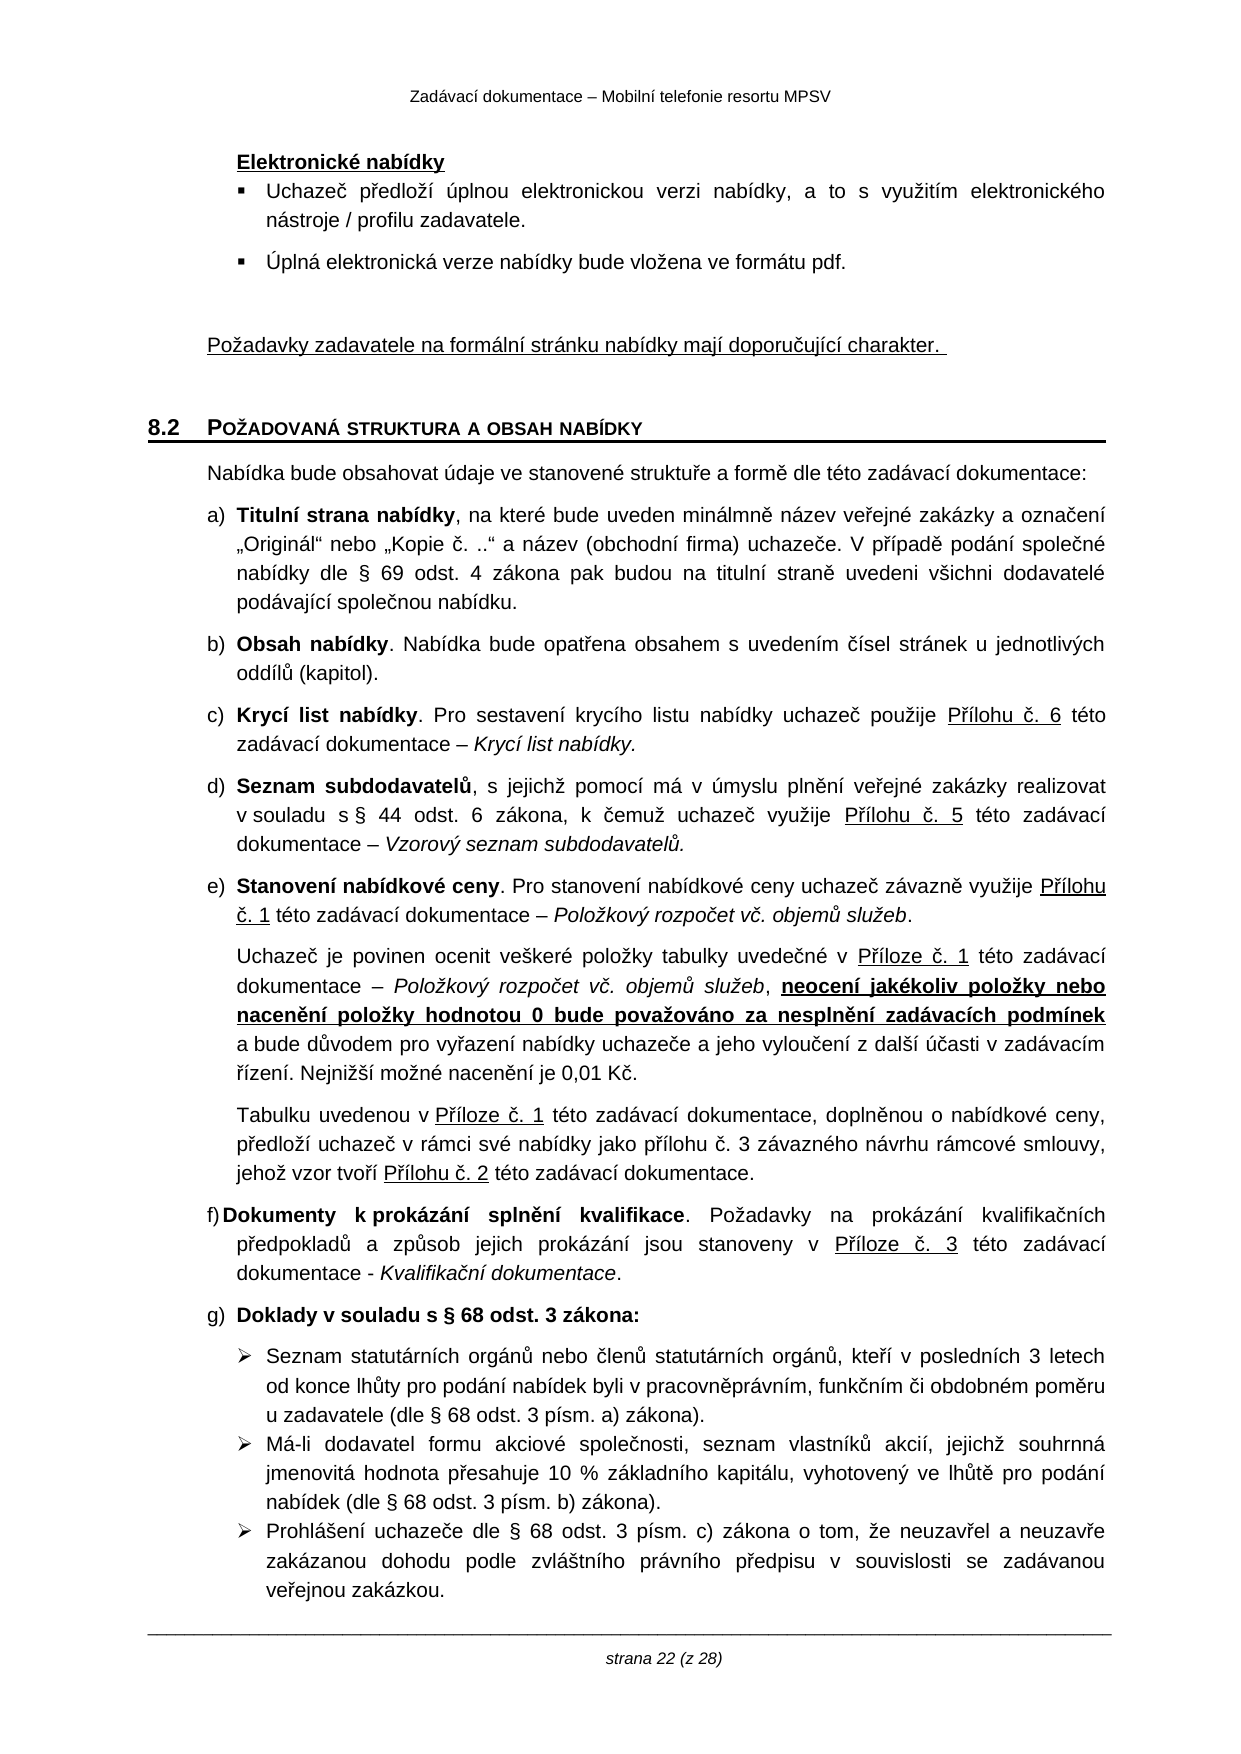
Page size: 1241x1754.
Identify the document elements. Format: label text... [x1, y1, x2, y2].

list Seznam statutárních orgánů nebo členů statutárních orgánů, kteří v posledních 3 letech od konce lhůty pro podání nabídek byli v pracovněprávním, funkčním či obdobném poměru u zadavatele (dle § 68 odst. 3 písm. a) zákona). [236, 1339, 1106, 1427]
list Titulní strana nabídky, na které bude uveden minálmně název veřejné zakázky a označení „Originál“ nebo „Kopie č. ..“ a název (obchodní firma) uchazeče. V případě podání společné nabídky dle § 69 odst. 4 zákona pak budou na titulní straně uvedeni všichni dodavatelé podávající společnou nabídku. [207, 497, 1106, 614]
list Prohlášení uchazeče dle § 68 odst. 3 písm. c) zákona o tom, že neuzavřel a neuzavře zakázanou dohodu podle zvláštního právního předpisu v souvislosti se zadávanou veřejnou zakázkou. [236, 1514, 1106, 1602]
list Seznam subdodavatelů, s jejichž pomocí má v úmyslu plnění veřejné zakázky realizovat v souladu s § 44 odst. 6 zákona, k čemuž uchazeč využije Přílohu č. 5 této zadávací dokumentace – Vzorový seznam subdodavatelů. [207, 768, 1106, 856]
list Stanovení nabídkové ceny. Pro stanovení nabídkové ceny uchazeč závazně využije Přílohu č. 1 této zadávací dokumentace – Položkový rozpočet vč. objemů služeb. [207, 868, 1106, 927]
list Úplná elektronická verze nabídky bude vložena ve formátu pdf. [236, 244, 1106, 273]
list Obsah nabídky. Nabídka bude opatřena obsahem s uvedením čísel stránek u jednotlivých oddílů (kapitol). [207, 627, 1106, 685]
text Uchazeč je povinen ocenit veškeré položky tabulky uvedečné v Příloze č. 1 této zadávací dokumentace – Položkový rozpočet vč. objemů služeb, neocení jakékoliv položky nebo nacenění položky hodnotou 0 bude považováno za nesplnění zadávacích podmínek a bude důvodem pro vyřazení nabídky uchazeče a jeho vyloučení z další účasti v zadávacím řízení. Nejnižší možné nacenění je 0,01 Kč. [236, 939, 1106, 1024]
list Krycí list nabídky. Pro sestavení krycího listu nabídky uchazeč použije Přílohu č. 6 této zadávací dokumentace – Krycí list nabídky. [207, 697, 1106, 756]
list Má-li dodavatel formu akciové společnosti, seznam vlastníků akcií, jejichž souhrnná jmenovitá hodnota přesahuje 10 % základního kapitálu, vyhotovený ve lhůtě pro podání nabídek (dle § 68 odst. 3 písm. b) zákona). [236, 1427, 1106, 1514]
text Požadavky zadavatele na formální stránku nabídky mají doporučující charakter. [148, 328, 1106, 357]
subtitle Požadovaná struktura a obsah nabídky [148, 411, 1106, 440]
list Dokumenty k prokázání splnění kvalifikace. Požadavky na prokázání kvalifikačních předpokladů a způsob jejich prokázání jsou stanoveny v Příloze č. 3 této zadávací dokumentace - Kvalifikační dokumentace. [207, 1197, 1106, 1285]
text Tabulku uvedenou v Příloze č. 1 této zadávací dokumentace, doplněnou o nabídkové ceny, předloží uchazeč v rámci své nabídky jako přílohu č. 3 závazného návrhu rámcové smlouvy, jehož vzor tvoří Přílohu č. 2 této zadávací dokumentace. [236, 1097, 1106, 1185]
text Elektronické nabídky [236, 144, 1106, 173]
list Doklady v souladu s § 68 odst. 3 zákona: [207, 1297, 1106, 1327]
list Uchazeč předloží úplnou elektronickou verzi nabídky, a to s využitím elektronického nástroje / profilu zadavatele. [236, 173, 1106, 232]
text Nabídka bude obsahovat údaje ve stanovené struktuře a formě dle této zadávací dokumentace: [207, 456, 1106, 485]
text Uchazeč je povinen ocenit veškeré položky tabulky uvedečné v Příloze č. 1 této zadávací dokumentace – Položkový rozpočet vč. objemů služeb, neocení jakékoliv položky nebo nacenění položky hodnotou 0 bude považováno za nesplnění zadávacích podmínek a bude důvodem pro vyřazení nabídky uchazeče a jeho vyloučení z další účasti v zadávacím řízení. Nejnižší možné nacenění je 0,01 Kč. [236, 1025, 1106, 1085]
